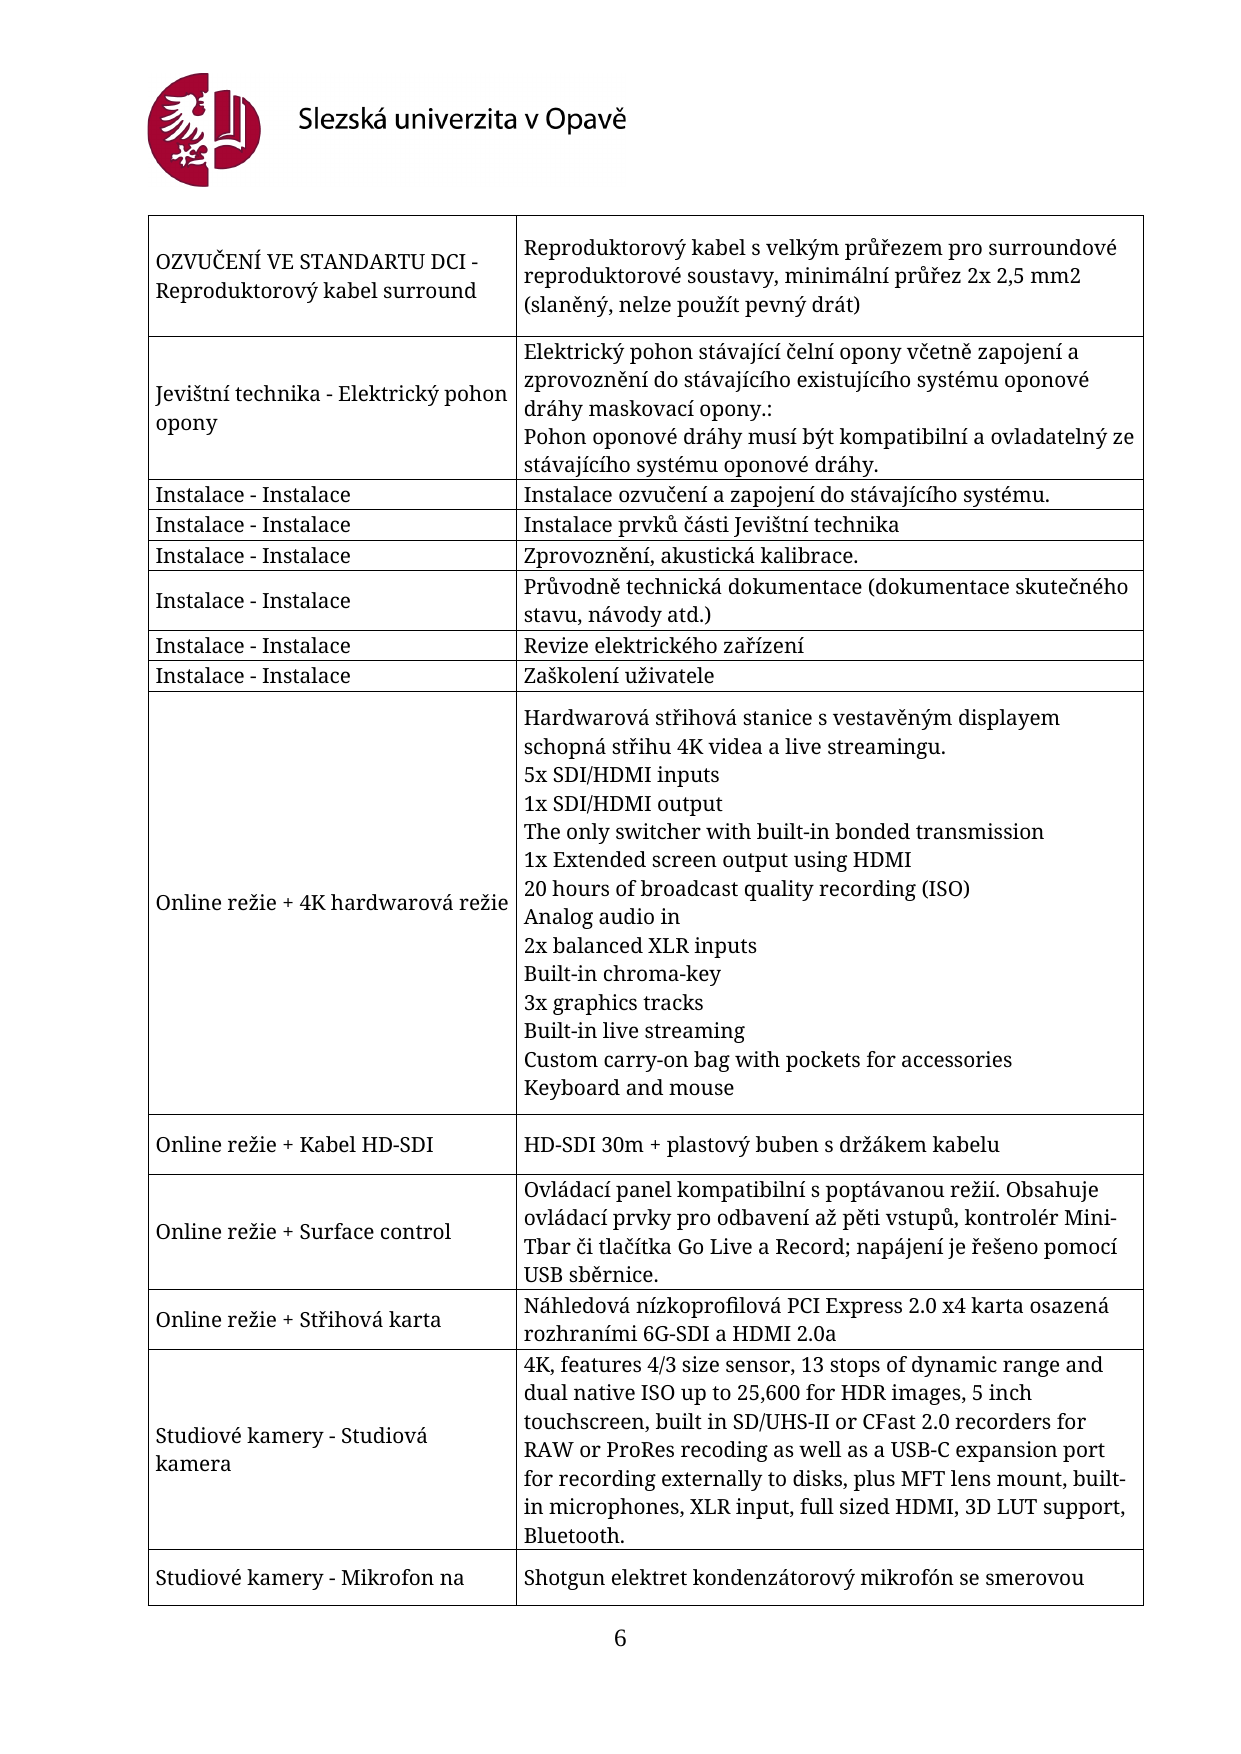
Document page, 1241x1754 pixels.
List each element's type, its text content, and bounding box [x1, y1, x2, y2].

table_cell Revize elektrického zařízení [517, 631, 1143, 660]
table_cell Online režie + Střihová karta [149, 1290, 516, 1349]
table_cell Instalace - Instalace [149, 541, 516, 570]
table_cell Průvodně technická dokumentace (dokumentace skutečného stavu, návody atd.) [517, 571, 1143, 630]
table_cell HD-SDI 30m + plastový buben s držákem kabelu [517, 1115, 1143, 1174]
table_cell Online režie + Kabel HD-SDI [149, 1115, 516, 1174]
table_cell Instalace ozvučení a zapojení do stávajícího systému. [517, 480, 1143, 509]
table_cell Studiové kamery - Mikrofon na kameru [149, 1550, 516, 1605]
table_cell Jevištní technika - Elektrický pohon opony [149, 337, 516, 479]
table_cell Náhledová nízkoprofilová PCI Express 2.0 x4 karta osazená rozhraními 6G-SDI a HDMI 2.0a [517, 1290, 1143, 1349]
table_cell Hardwarová střihová stanice s vestavěným displayem schopná střihu 4K videa a live streamingu. 5x SDI/HDMI inputs 1x SDI/HDMI output The only switcher with built-in bonded transmission 1x Extended screen output using HDMI 20 hours of broadcast quality recording (ISO) Analog audio in 2x balanced XLR inputs Built-in chroma-key 3x graphics tracks Built-in live streaming Custom carry-on bag with pockets for accessories Keyboard and mouse [517, 692, 1143, 1113]
table_cell Elektrický pohon stávající čelní opony včetně zapojení a zprovoznění do stávajícího existujícího systému oponové dráhy maskovací opony.: Pohon oponové dráhy musí být kompatibilní a ovladatelný ze stávajícího systému oponové dráhy. [517, 337, 1143, 479]
table_cell Instalace - Instalace [149, 510, 516, 539]
table_cell OZVUČENÍ VE STANDARTU DCI - Reproduktorový kabel surround [149, 216, 516, 336]
picture [147, 73, 626, 187]
table_cell Instalace - Instalace [149, 480, 516, 509]
table_cell Ovládací panel kompatibilní s poptávanou režií. Obsahuje ovládací prvky pro odbavení až pěti vstupů, kontrolér Mini-Tbar či tlačítka Go Live a Record; napájení je řešeno pomocí USB sběrnice. [517, 1175, 1143, 1289]
table_cell Zprovoznění, akustická kalibrace. [517, 541, 1143, 570]
table_cell Zaškolení uživatele [517, 661, 1143, 691]
table_cell Instalace - Instalace [149, 631, 516, 660]
table_cell Studiové kamery - Studiová kamera [149, 1350, 516, 1549]
table_cell Instalace prvků části Jevištní technika [517, 510, 1143, 539]
table_cell 4K, features 4/3 size sensor, 13 stops of dynamic range and dual native ISO up to 25,600 for HDR images, 5 inch touchscreen, built in SD/UHS-II or CFast 2.0 recorders for RAW or ProRes recoding as well as a USB-C expansion port for recording externally to disks, plus MFT lens mount, built-in microphones, XLR input, full sized HDMI, 3D LUT support, Bluetooth. [517, 1350, 1143, 1549]
table_cell Online režie + 4K hardwarová režie [149, 692, 516, 1113]
table_cell Instalace - Instalace [149, 661, 516, 691]
table_cell Reproduktorový kabel s velkým průřezem pro surroundové reproduktorové soustavy, minimální průřez 2x 2,5 mm2 (slaněný, nelze použít pevný drát) [517, 216, 1143, 336]
table_cell Online režie + Surface control [149, 1175, 516, 1289]
table_cell Instalace - Instalace [149, 571, 516, 630]
